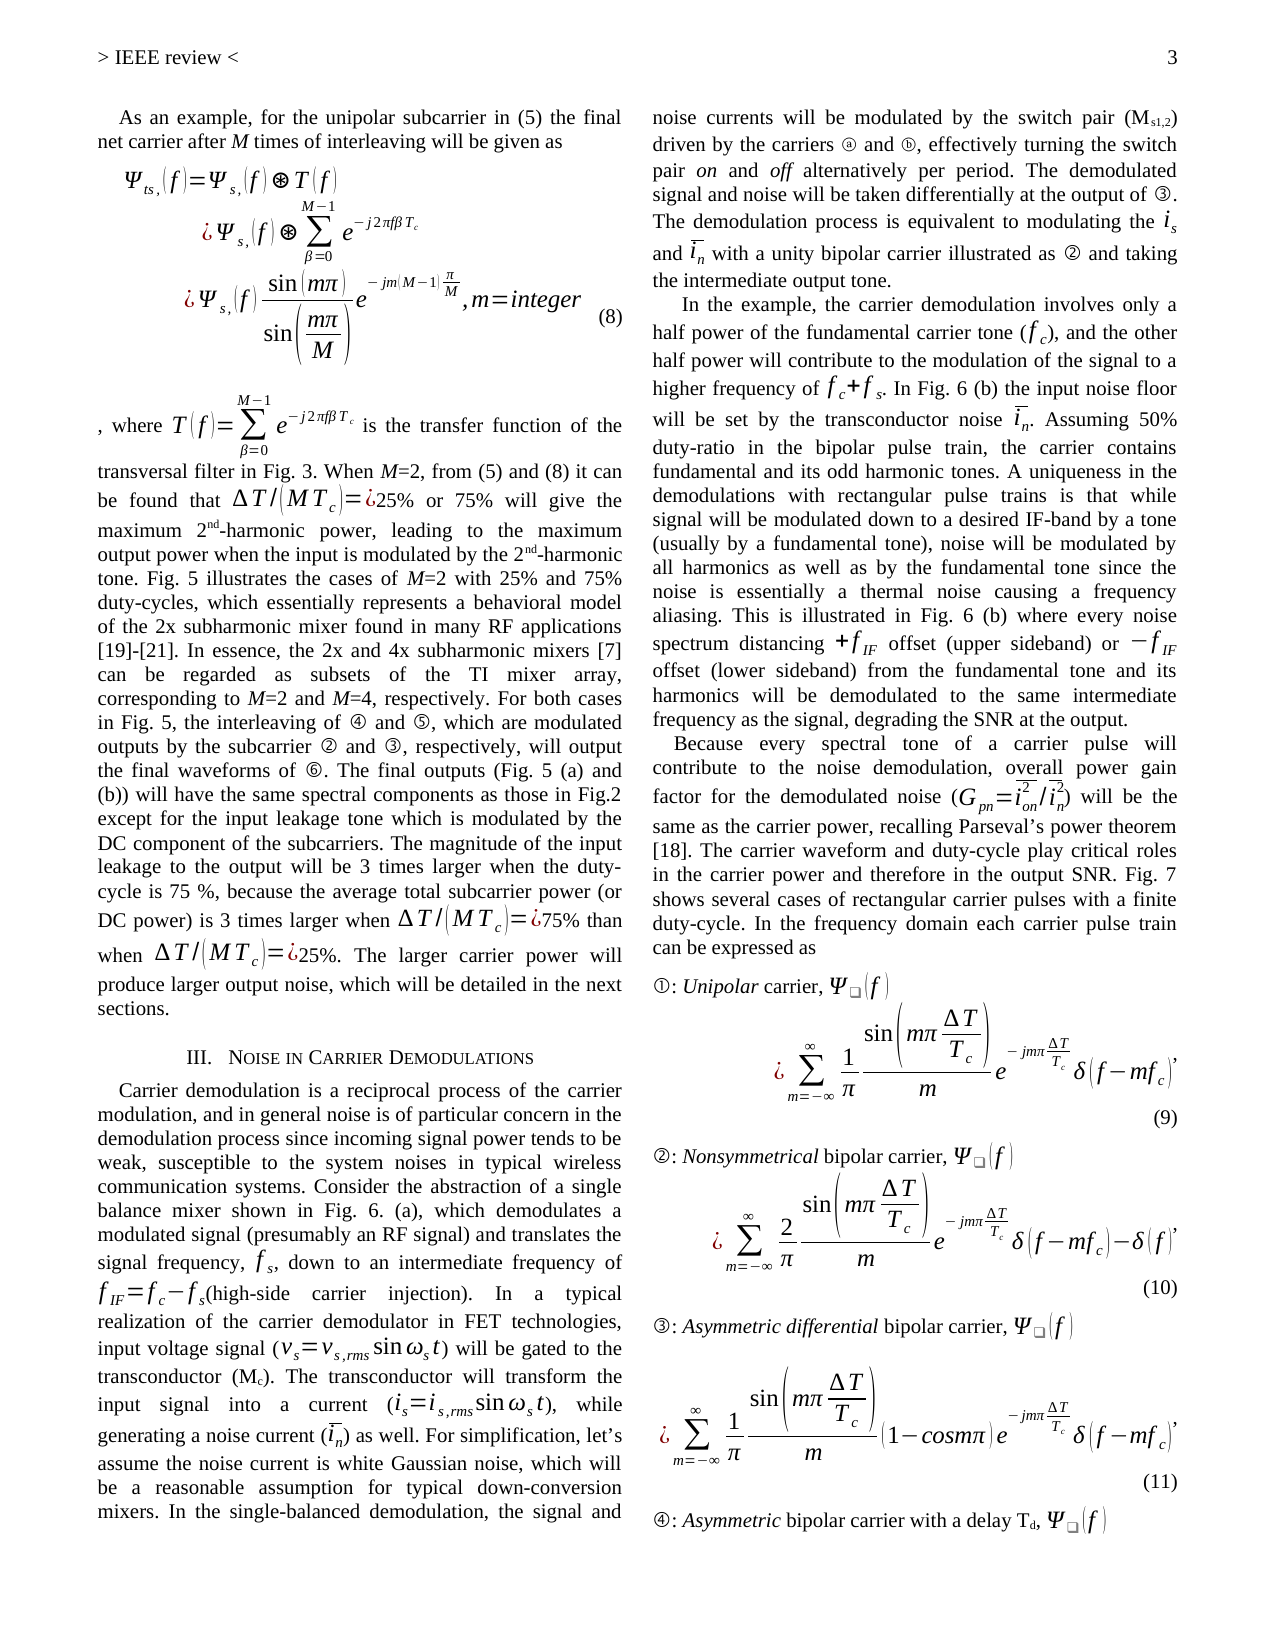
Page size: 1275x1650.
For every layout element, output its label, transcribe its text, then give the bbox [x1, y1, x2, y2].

text , (11) [652, 1341, 1177, 1493]
text Carrier demodulation is a reciprocal process of the carrier modulation, and in general noise is of particular concern in the demodulation process since incoming signal power tends to be weak, susceptible to the system noises in typical wireless communication systems. Consider the abstraction of a single balance mixer shown in Fig. 6. (a), which demodulates a modulated signal (presumably an RF signal) and translates the signal frequency, , down to an intermediate frequency of (high-side carrier injection). In a typical realization of the carrier demodulator in FET technologies, input voltage signal () will be gated to the transconductor (Mc). The transconductor will transform the input signal into a current (), while generating a noise current () as well. For simplification, let’s assume the noise current is white Gaussian noise, which will be a reasonable assumption for typical down-conversion mixers. In the single-balanced demodulation, the signal and noise currents will be modulated by the switch pair (Ms1,2) driven by the carriers ⓐ and ⓑ, effectively turning the switch pair on and off alternatively per period. The demodulated signal and noise will be taken differentially at the output of . The demodulation process is equivalent to modulating the and with a unity bipolar carrier illustrated as and taking the intermediate output tone. [97, 1077, 622, 1523]
text , where is the transfer function of the transversal filter in Fig. 3. When M=2, from (5) and (8) it can be found that 25% or 75% will give the maximum 2nd-harmonic power, leading to the maximum output power when the input is modulated by the 2nd-harmonic tone. Fig. 5 illustrates the cases of M=2 with 25% and 75% duty-cycles, which essentially represents a behavioral model of the 2x subharmonic mixer found in many RF applications [19]-[21]. In essence, the 2x and 4x subharmonic mixers [7] can be regarded as subsets of the TI mixer array, corresponding to M=2 and M=4, respectively. For both cases in Fig. 5, the interleaving of and , which are modulated outputs by the subcarrier and , respectively, will output the final waveforms of . The final outputs (Fig. 5 (a) and (b)) will have the same spectral components as those in Fig.2 except for the input leakage tone which is modulated by the DC component of the subcarriers. The magnitude of the input leakage to the output will be 3 times larger when the duty-cycle is 75 %, because the average total subcarrier power (or DC power) is 3 times larger when 75% than when 25%. The larger carrier power will produce larger output noise, which will be detailed in the next sections. [97, 392, 622, 1020]
text : Asymmetric differential bipolar carrier, [652, 1311, 1177, 1341]
text : Nonsymmetrical bipolar carrier, [652, 1141, 1177, 1171]
text As an example, for the unipolar subcarrier in (5) the final net carrier after M times of interleaving will be given as [97, 105, 622, 153]
text In the example, the carrier demodulation involves only a half power of the fundamental carrier tone (), and the other half power will contribute to the modulation of the signal to a higher frequency of . In Fig. 6 (b) the input noise floor will be set by the transconductor noise . Assuming 50% duty-ratio in the bipolar pulse train, the carrier contains fundamental and its odd harmonic tones. A uniqueness in the demodulations with rectangular pulse trains is that while signal will be modulated down to a desired IF-band by a tone (usually by a fundamental tone), noise will be modulated by all harmonics as well as by the fundamental tone since the noise is essentially a thermal noise causing a frequency aliasing. This is illustrated in Fig. 6 (b) where every noise spectrum distancing offset (upper sideband) or offset (lower sideband) from the fundamental tone and its harmonics will be demodulated to the same intermediate frequency as the signal, degrading the SNR at the output. [652, 292, 1177, 731]
text , (10) [652, 1171, 1177, 1299]
subtitle Noise in Carrier Demodulations [97, 1045, 622, 1069]
text : Unipolar carrier, [652, 971, 1177, 1001]
text , (9) [652, 1001, 1177, 1129]
text Because every spectral tone of a carrier pulse will contribute to the noise demodulation, overall power gain factor for the demodulated noise () will be the same as the carrier power, recalling Parseval’s power theorem [18]. The carrier waveform and duty-cycle play critical roles in the carrier power and therefore in the output SNR. Fig. 7 shows several cases of rectangular carrier pulses with a finite duty-cycle. In the frequency domain each carrier pulse train can be expressed as [652, 731, 1177, 959]
text (8) [97, 265, 622, 367]
text : Asymmetric bipolar carrier with a delay Td, [652, 1505, 1177, 1536]
text Carrier demodulation is a reciprocal process of the carrier modulation, and in general noise is of particular concern in the demodulation process since incoming signal power tends to be weak, susceptible to the system noises in typical wireless communication systems. Consider the abstraction of a single balance mixer shown in Fig. 6. (a), which demodulates a modulated signal (presumably an RF signal) and translates the signal frequency, , down to an intermediate frequency of (high-side carrier injection). In a typical realization of the carrier demodulator in FET technologies, input voltage signal () will be gated to the transconductor (Mc). The transconductor will transform the input signal into a current (), while generating a noise current () as well. For simplification, let’s assume the noise current is white Gaussian noise, which will be a reasonable assumption for typical down-conversion mixers. In the single-balanced demodulation, the signal and noise currents will be modulated by the switch pair (Ms1,2) driven by the carriers ⓐ and ⓑ, effectively turning the switch pair on and off alternatively per period. The demodulated signal and noise will be taken differentially at the output of . The demodulation process is equivalent to modulating the and with a unity bipolar carrier illustrated as and taking the intermediate output tone. [652, 105, 1177, 292]
